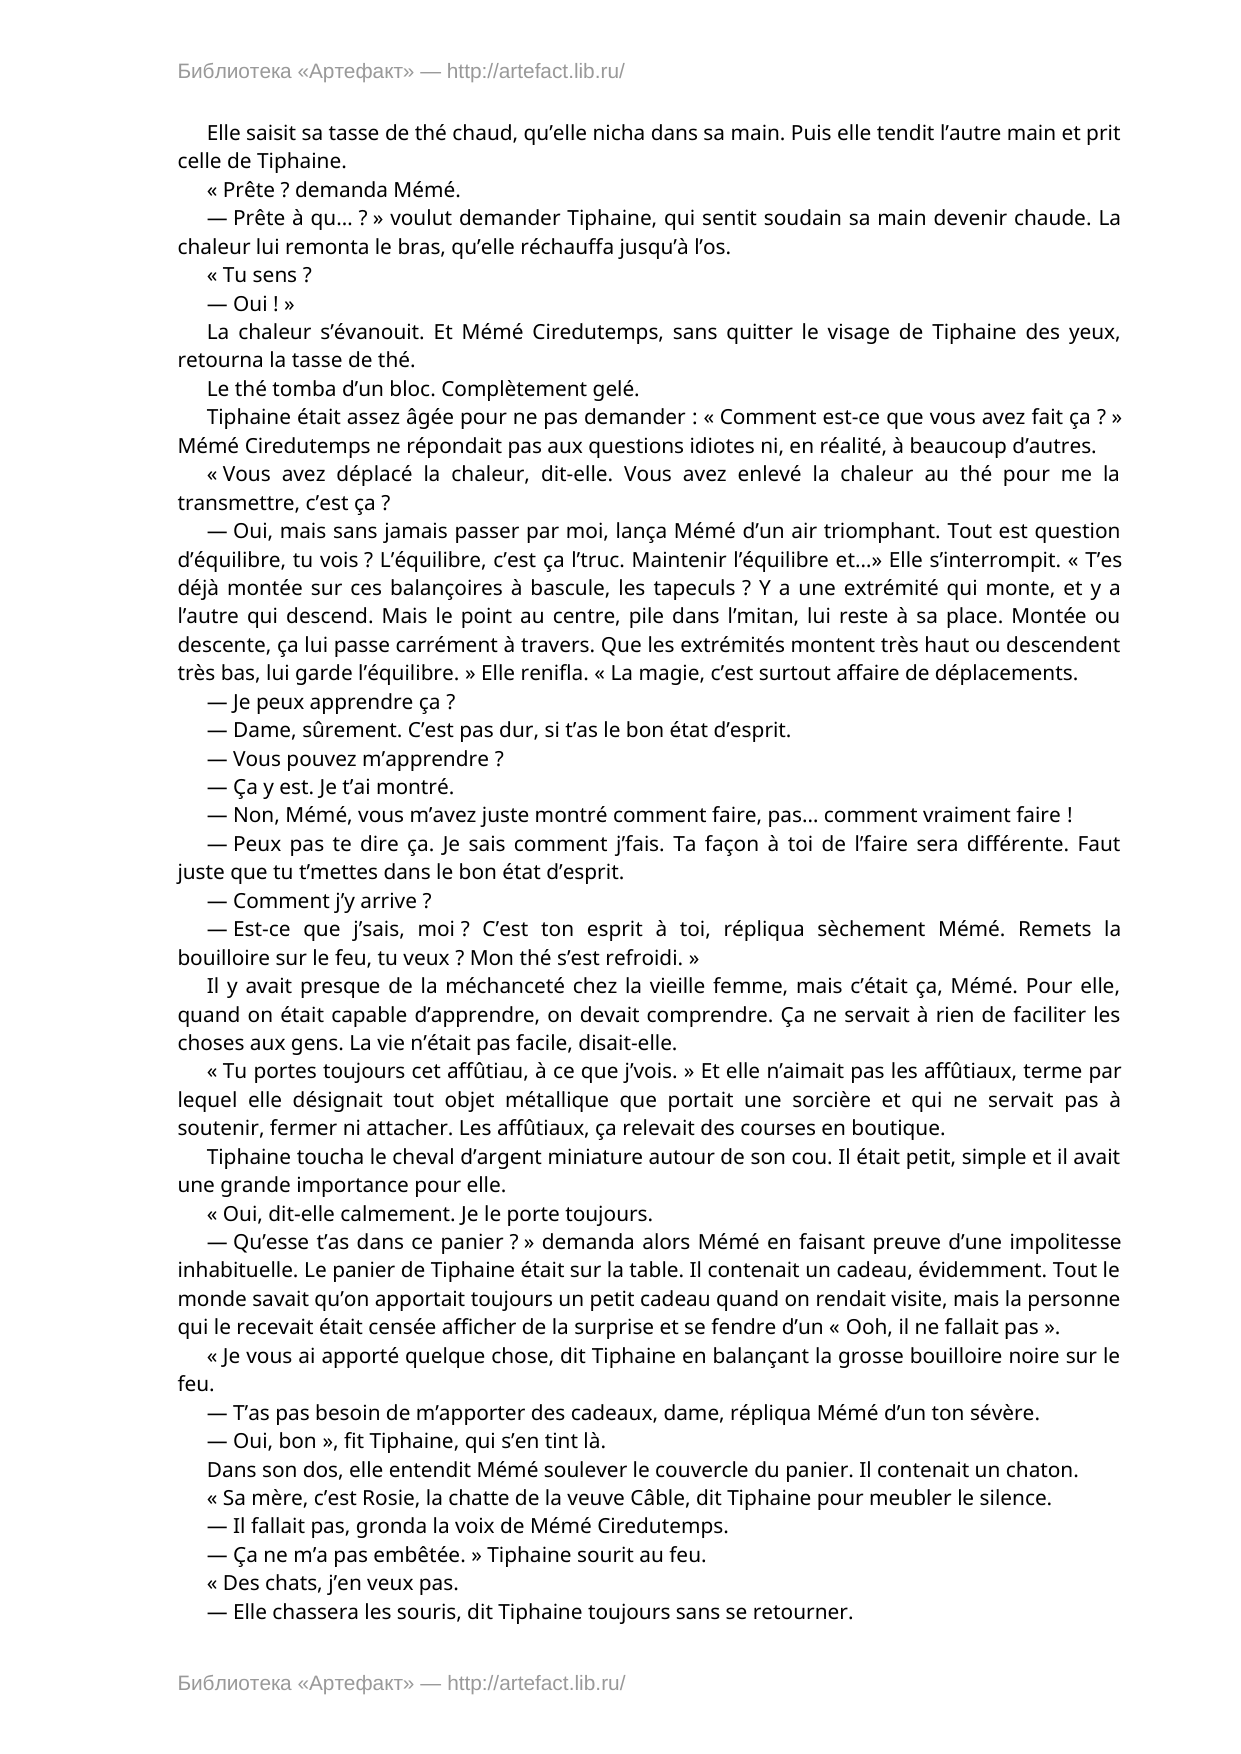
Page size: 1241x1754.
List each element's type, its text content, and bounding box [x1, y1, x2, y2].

text — Ça ne m’a pas embêtée. » Tiphaine sourit au feu. [177, 1540, 1122, 1568]
text — Je peux apprendre ça ? [177, 687, 1122, 715]
text « Tu sens ? [177, 260, 1122, 289]
text — Ça y est. Je t’ai montré. [177, 772, 1122, 801]
text Dans son dos, elle entendit Mémé soulever le couvercle du panier. Il contenait un chaton. [177, 1455, 1122, 1483]
text — Oui, bon », fit Tiphaine, qui s’en tint là. [177, 1426, 1122, 1455]
text « Tu portes toujours cet affûtiau, à ce que j’vois. » Et elle n’aimait pas les affûtiaux, terme par lequel elle désignait tout objet métallique que portait une sorcière et qui ne servait pas à soutenir, fermer ni attacher. Les affûtiaux, ça relevait des courses en boutique. [177, 1057, 1122, 1142]
text « Je vous ai apporté quelque chose, dit Tiphaine en balançant la grosse bouilloire noire sur le feu. [177, 1341, 1122, 1398]
text — Oui, mais sans jamais passer par moi, lança Mémé d’un air triomphant. Tout est question d’équilibre, tu vois ? L’équilibre, c’est ça l’truc. Maintenir l’équilibre et…» Elle s’interrompit. « T’es déjà montée sur ces balançoires à bascule, les tapeculs ? Y a une extrémité qui monte, et y a l’autre qui descend. Mais le point au centre, pile dans l’mitan, lui reste à sa place. Montée ou descente, ça lui passe carrément à travers. Que les extrémités montent très haut ou descendent très bas, lui garde l’équilibre. » Elle renifla. « La magie, c’est surtout affaire de déplacements. [177, 516, 1122, 687]
text — Peux pas te dire ça. Je sais comment j’fais. Ta façon à toi de l’faire sera différente. Faut juste que tu t’mettes dans le bon état d’esprit. [177, 829, 1122, 886]
text « Prête ? demanda Mémé. [177, 175, 1122, 203]
text — Est-ce que j’sais, moi ? C’est ton esprit à toi, répliqua sèchement Mémé. Remets la bouilloire sur le feu, tu veux ? Mon thé s’est refroidi. » [177, 914, 1122, 971]
text — T’as pas besoin de m’apporter des cadeaux, dame, répliqua Mémé d’un ton sévère. [177, 1398, 1122, 1426]
text « Sa mère, c’est Rosie, la chatte de la veuve Câble, dit Tiphaine pour meubler le silence. [177, 1483, 1122, 1512]
text « Des chats, j’en veux pas. [177, 1568, 1122, 1597]
text Elle saisit sa tasse de thé chaud, qu’elle nicha dans sa main. Puis elle tendit l’autre main et prit celle de Tiphaine. [177, 118, 1122, 175]
text — Oui ! » [177, 289, 1122, 317]
text « Oui, dit-elle calmement. Je le porte toujours. [177, 1199, 1122, 1227]
text La chaleur s’évanouit. Et Mémé Ciredutemps, sans quitter le visage de Tiphaine des yeux, retourna la tasse de thé. [177, 317, 1122, 374]
text Le thé tomba d’un bloc. Complètement gelé. [177, 374, 1122, 402]
text — Prête à qu… ? » voulut demander Tiphaine, qui sentit soudain sa main devenir chaude. La chaleur lui remonta le bras, qu’elle réchauffa jusqu’à l’os. [177, 203, 1122, 260]
text Tiphaine était assez âgée pour ne pas demander : « Comment est-ce que vous avez fait ça ? » Mémé Ciredutemps ne répondait pas aux questions idiotes ni, en réalité, à beaucoup d’autres. [177, 402, 1122, 459]
text — Comment j’y arrive ? [177, 886, 1122, 914]
text Tiphaine toucha le cheval d’argent miniature autour de son cou. Il était petit, simple et il avait une grande importance pour elle. [177, 1142, 1122, 1199]
text — Dame, sûrement. C’est pas dur, si t’as le bon état d’esprit. [177, 715, 1122, 744]
text — Vous pouvez m’apprendre ? [177, 744, 1122, 772]
text Il y avait presque de la méchanceté chez la vieille femme, mais c’était ça, Mémé. Pour elle, quand on était capable d’apprendre, on devait comprendre. Ça ne servait à rien de faciliter les choses aux gens. La vie n’était pas facile, disait-elle. [177, 971, 1122, 1057]
text — Non, Mémé, vous m’avez juste montré comment faire, pas… comment vraiment faire ! [177, 801, 1122, 829]
text « Vous avez déplacé la chaleur, dit-elle. Vous avez enlevé la chaleur au thé pour me la transmettre, c’est ça ? [177, 459, 1122, 516]
text — Qu’esse t’as dans ce panier ? » demanda alors Mémé en faisant preuve d’une impolitesse inhabituelle. Le panier de Tiphaine était sur la table. Il contenait un cadeau, évidemment. Tout le monde savait qu’on apportait toujours un petit cadeau quand on rendait visite, mais la personne qui le recevait était censée afficher de la surprise et se fendre d’un « Ooh, il ne fallait pas ». [177, 1227, 1122, 1341]
text — Elle chassera les souris, dit Tiphaine toujours sans se retourner. [177, 1597, 1122, 1625]
text — Il fallait pas, gronda la voix de Mémé Ciredutemps. [177, 1512, 1122, 1540]
